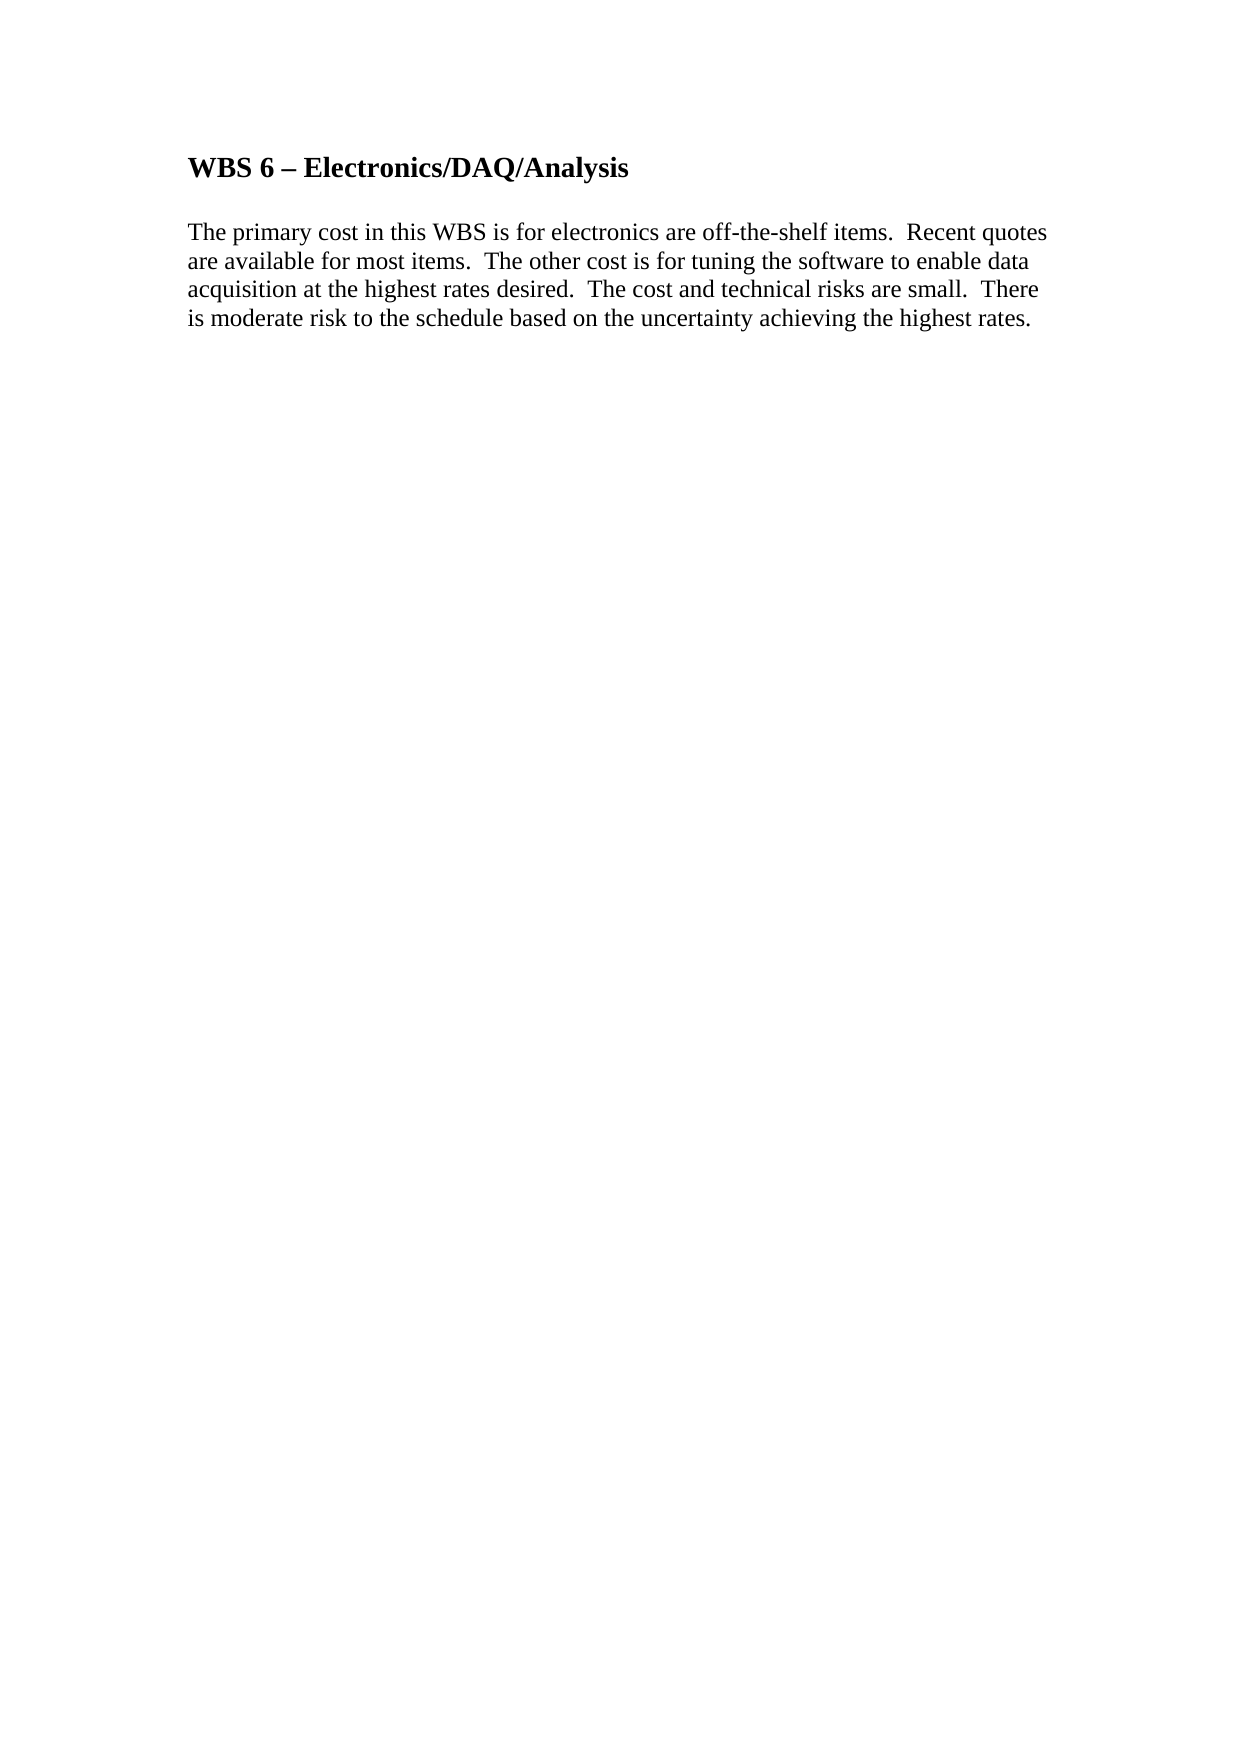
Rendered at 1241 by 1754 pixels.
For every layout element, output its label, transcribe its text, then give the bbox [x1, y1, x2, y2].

text WBS 6 – Electronics/DAQ/Analysis [187, 150, 1053, 183]
text The primary cost in this WBS is for electronics are off-the-shelf items. Recent quotes are available for most items. The other cost is for tuning the software to enable data acquisition at the highest rates desired. The cost and technical risks are small. There is moderate risk to the schedule based on the uncertainty achieving the highest rates. [187, 217, 1053, 332]
